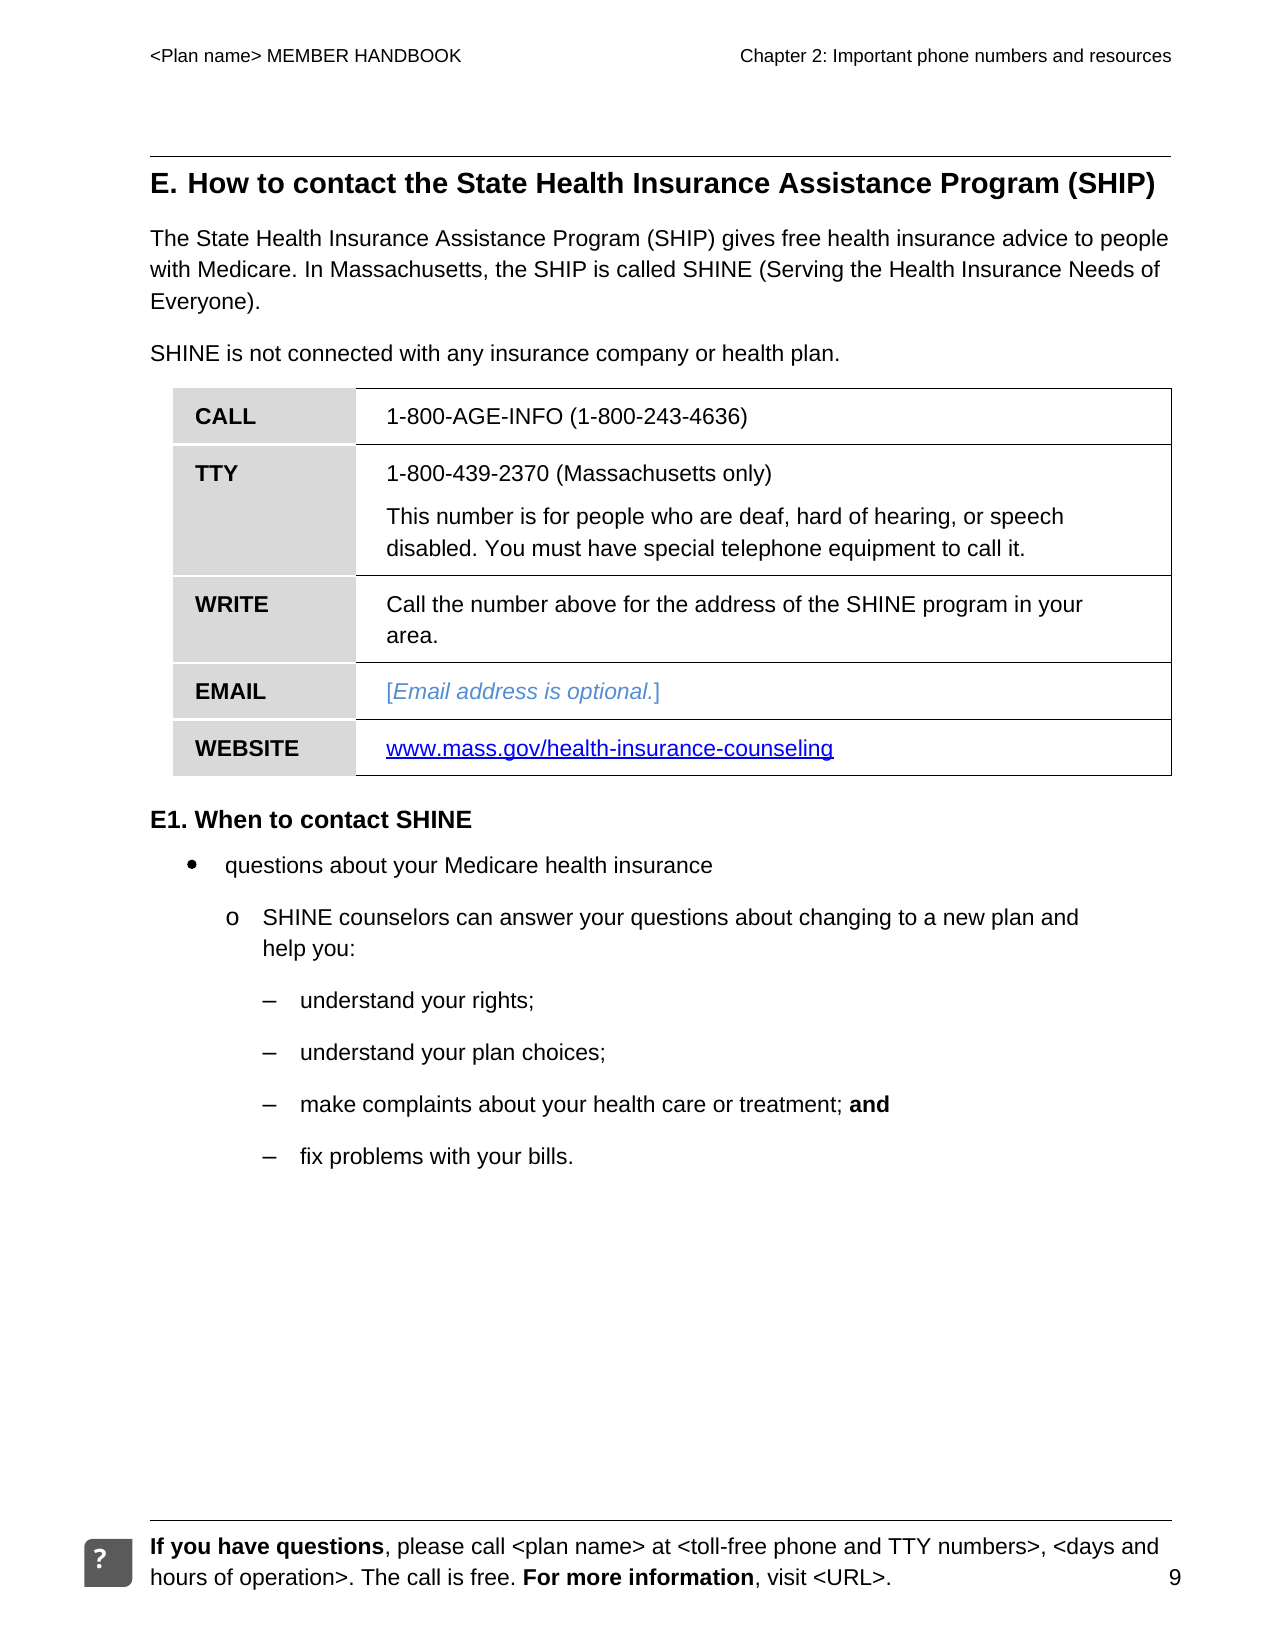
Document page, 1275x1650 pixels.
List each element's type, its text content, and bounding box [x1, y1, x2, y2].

table_cell www.mass.gov/health-insurance-counseling [356, 720, 1171, 775]
table_cell TTY [173, 446, 356, 575]
text The State Health Insurance Assistance Program (SHIP) gives free health insurance advice to people with Medicare. In Massachusetts, the SHIP is called SHINE (Serving the Health Insurance Needs of Everyone). [150, 222, 1171, 315]
table_header CALL [173, 389, 356, 443]
subtitle E1. When to contact SHINE [150, 802, 1096, 836]
list SHINE counselors can answer your questions about changing to a new plan and help you: [225, 900, 1096, 963]
table_cell 1-800-439-2370 (Massachusetts only) This number is for people who are deaf, hard of hearing, or speech disabled. You must have special telephone equipment to call it. [356, 445, 1171, 575]
list fix problems with your bills. [262, 1140, 1096, 1171]
list questions about your Medicare health insurance [187, 848, 1096, 879]
table_cell EMAIL [173, 664, 356, 718]
table_cell [Email address is optional.] [356, 663, 1171, 718]
text SHINE is not connected with any insurance company or health plan. [150, 336, 1171, 367]
list understand your plan choices; [262, 1036, 1096, 1067]
table_header 1-800-AGE-INFO (1-800-243-4636) [356, 389, 1171, 443]
list understand your rights; [262, 983, 1096, 1015]
list make complaints about your health care or treatment; and [262, 1088, 1096, 1119]
table_cell WEBSITE [173, 721, 356, 775]
subtitle How to contact the State Health Insurance Assistance Program (SHIP) [150, 157, 1171, 201]
table_cell Call the number above for the address of the SHINE program in your area. [356, 576, 1171, 662]
table_cell WRITE [173, 577, 356, 662]
